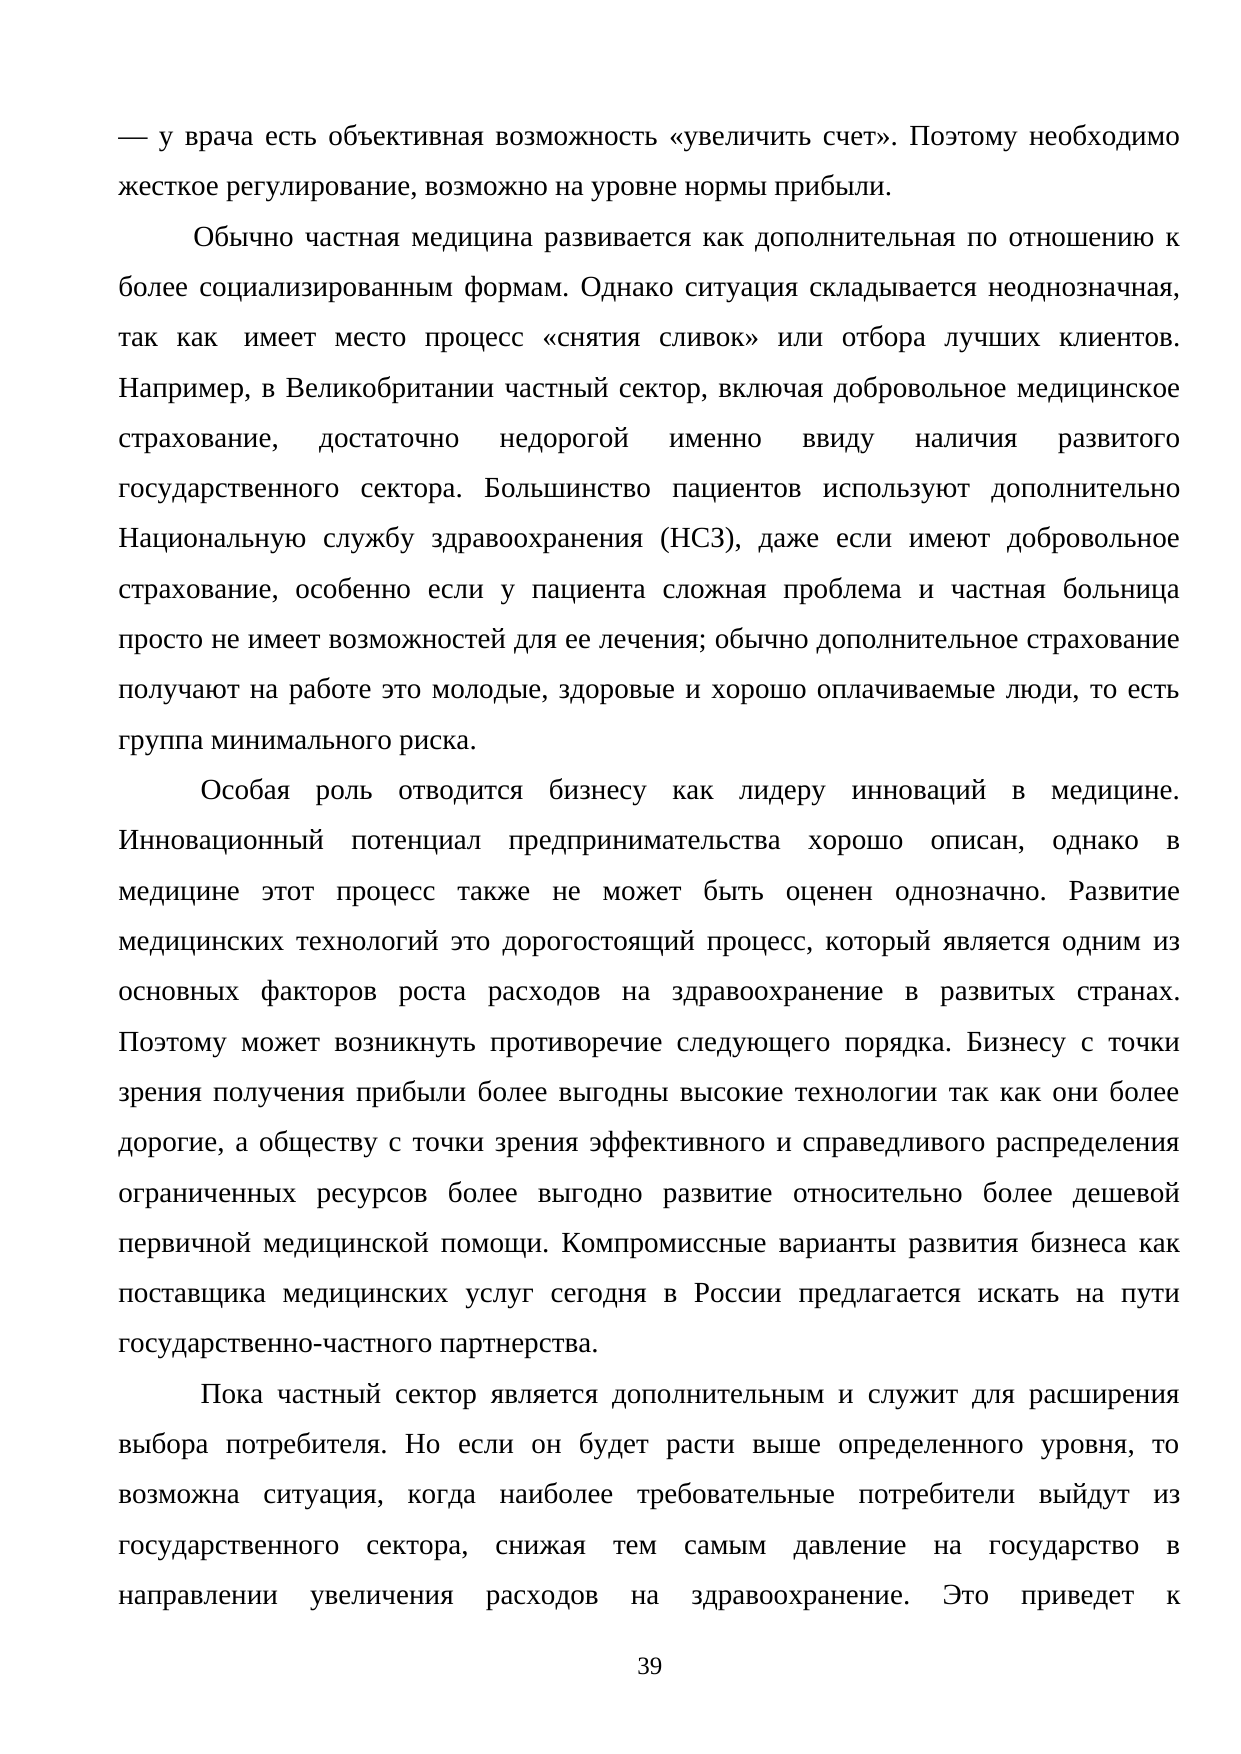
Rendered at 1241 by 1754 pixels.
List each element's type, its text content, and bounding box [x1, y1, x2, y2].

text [118, 1376, 1181, 1611]
text Обычно частная медицина развивается как дополнительная по отношению к более социализированным формам. Однако ситуация складывается неоднозначная, так как имеет место процесс «снятия сливок» или отбора лучших клиентов. Например, в Великобритании частный сектор, включая добровольное медицинское страхование, достаточно недорогой именно ввиду наличия развитого государственного сектора. Большинство пациентов используют дополнительно Национальную службу здравоохранения (НСЗ), даже если имеют добровольное страхование, особенно если у пациента сложная проблема и частная больница просто не имеет возможностей для ее лечения; обычно дополнительное страхование получают на работе это молодые, здоровые и хорошо оплачиваемые люди, то есть группа минимального риска. [118, 219, 1181, 755]
text Особая роль отводится бизнесу как лидеру инноваций в медицине. Инновационный потенциал предпринимательства хорошо описан, однако в медицине этот процесс также не может быть оценен однозначно. Развитие медицинских технологий это дорогостоящий процесс, который является одним из основных факторов роста расходов на здравоохранение в развитых странах. Поэтому может возникнуть противоречие следующего порядка. Бизнесу с точки зрения получения прибыли более выгодны высокие технологии так как они более дорогие, а обществу с точки зрения эффективного и справедливого распределения ограниченных ресурсов более выгодно развитие относительно более дешевой первичной медицинской помощи. Компромиссные варианты развития бизнеса как поставщика медицинских услуг сегодня в России предлагается искать на пути государственно-частного партнерства. [118, 772, 1181, 1359]
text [118, 118, 1181, 202]
